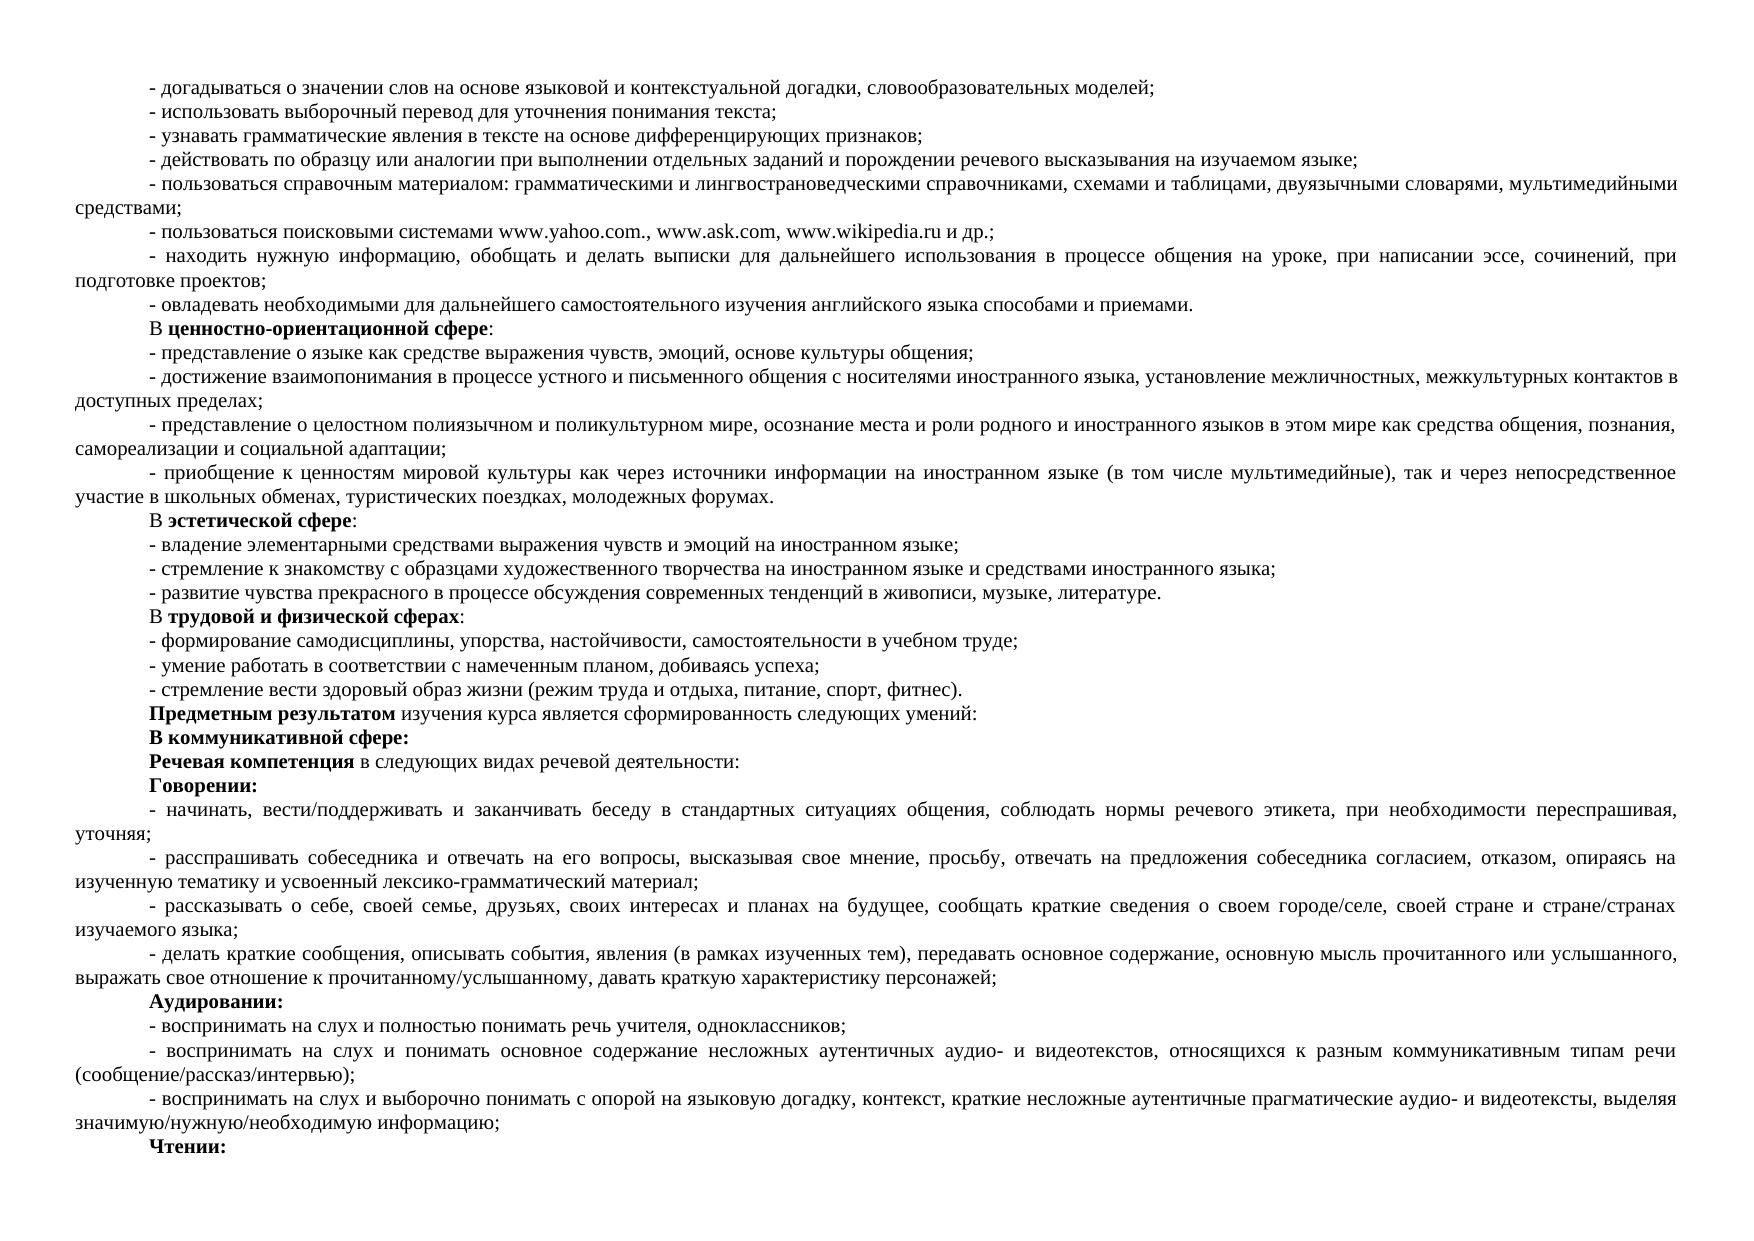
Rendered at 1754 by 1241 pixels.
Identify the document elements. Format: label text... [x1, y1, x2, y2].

text В коммуникативной сфере: [75, 725, 1679, 749]
text - начинать, вести/поддерживать и заканчивать беседу в стандартных ситуациях общения, соблюдать нормы речевого этикета, при необходимости переспрашивая, уточняя; [75, 797, 1679, 845]
text В ценностно-ориентационной сфере: [75, 316, 1679, 340]
text - владение элементарными средствами выражения чувств и эмоций на иностранном языке; [75, 532, 1679, 556]
text - стремление к знакомству с образцами художественного творчества на иностранном языке и средствами иностранного языка; [75, 556, 1679, 580]
text Предметным результатом изучения курса является сформированность следующих умений: [75, 701, 1679, 725]
text - догадываться о значении слов на основе языковой и контекстуальной догадки, словообразовательных моделей; [75, 75, 1679, 99]
text - действовать по образцу или аналогии при выполнении отдельных заданий и порождении речевого высказывания на изучаемом языке; [75, 147, 1679, 171]
text - овладевать необходимыми для дальнейшего самостоятельного изучения английского языка способами и приемами. [75, 292, 1679, 316]
text Чтении: [75, 1134, 1679, 1158]
text - развитие чувства прекрасного в процессе обсуждения современных тенденций в живописи, музыке, литературе. [75, 580, 1679, 604]
text - воспринимать на слух и полностью понимать речь учителя, одноклассников; [75, 1013, 1679, 1037]
text - приобщение к ценностям мировой культуры как через источники информации на иностранном языке (в том числе мультимедийные), так и через непосредственное участие в школьных обменах, туристических поездках, молодежных форумах. [75, 460, 1679, 508]
text - делать краткие сообщения, описывать события, явления (в рамках изученных тем), передавать основное содержание, основную мысль прочитанного или услышанного, выражать свое отношение к прочитанному/услышанному, давать краткую характеристику персонажей; [75, 941, 1679, 989]
text - достижение взаимопонимания в процессе устного и письменного общения с носителями иностранного языка, установление межличностных, межкультурных контактов в доступных пределах; [75, 364, 1679, 412]
text В трудовой и физической сферах: [75, 604, 1679, 628]
text - узнавать грамматические явления в тексте на основе дифференцирующих признаков; [75, 123, 1679, 147]
text - стремление вести здоровый образ жизни (режим труда и отдыха, питание, спорт, фитнес). [75, 677, 1679, 701]
text В эстетической сфере: [75, 508, 1679, 532]
text - находить нужную информацию, обобщать и делать выписки для дальнейшего использования в процессе общения на уроке, при написании эссе, сочинений, при подготовке проектов; [75, 243, 1679, 292]
text - воспринимать на слух и выборочно понимать с опорой на языковую догадку, контекст, краткие несложные аутентичные прагматические аудио- и видеотексты, выделяя значимую/нужную/необходимую информацию; [75, 1086, 1679, 1134]
text - пользоваться справочным материалом: грамматическими и лингвострановедческими справочниками, схемами и таблицами, двуязычными словарями, мультимедийными средствами; [75, 171, 1679, 219]
text - пользоваться поисковыми системами www.yahoo.com., www.ask.com, www.wikipedia.ru и др.; [75, 219, 1679, 243]
text Аудировании: [75, 989, 1679, 1013]
text - умение работать в соответствии с намеченным планом, добиваясь успеха; [75, 652, 1679, 677]
text - представление о целостном полиязычном и поликультурном мире, осознание места и роли родного и иностранного языков в этом мире как средства общения, познания, самореализации и социальной адаптации; [75, 412, 1679, 460]
text Говорении: [75, 773, 1679, 797]
text - формирование самодисциплины, упорства, настойчивости, самостоятельности в учебном труде; [75, 628, 1679, 652]
text - представление о языке как средстве выражения чувств, эмоций, основе культуры общения; [75, 340, 1679, 364]
text - использовать выборочный перевод для уточнения понимания текста; [75, 99, 1679, 123]
text - расспрашивать собеседника и отвечать на его вопросы, высказывая свое мнение, просьбу, отвечать на предложения собеседника согласием, отказом, опираясь на изученную тематику и усвоенный лексико-грамматический материал; [75, 845, 1679, 893]
text Речевая компетенция в следующих видах речевой деятельности: [75, 749, 1679, 773]
text - воспринимать на слух и понимать основное содержание несложных аутентичных аудио- и видеотекстов, относящихся к разным коммуникативным типам речи (сообщение/рассказ/интервью); [75, 1037, 1679, 1086]
text - рассказывать о себе, своей семье, друзьях, своих интересах и планах на будущее, сообщать краткие сведения о своем городе/селе, своей стране и стране/странах изучаемого языка; [75, 893, 1679, 941]
